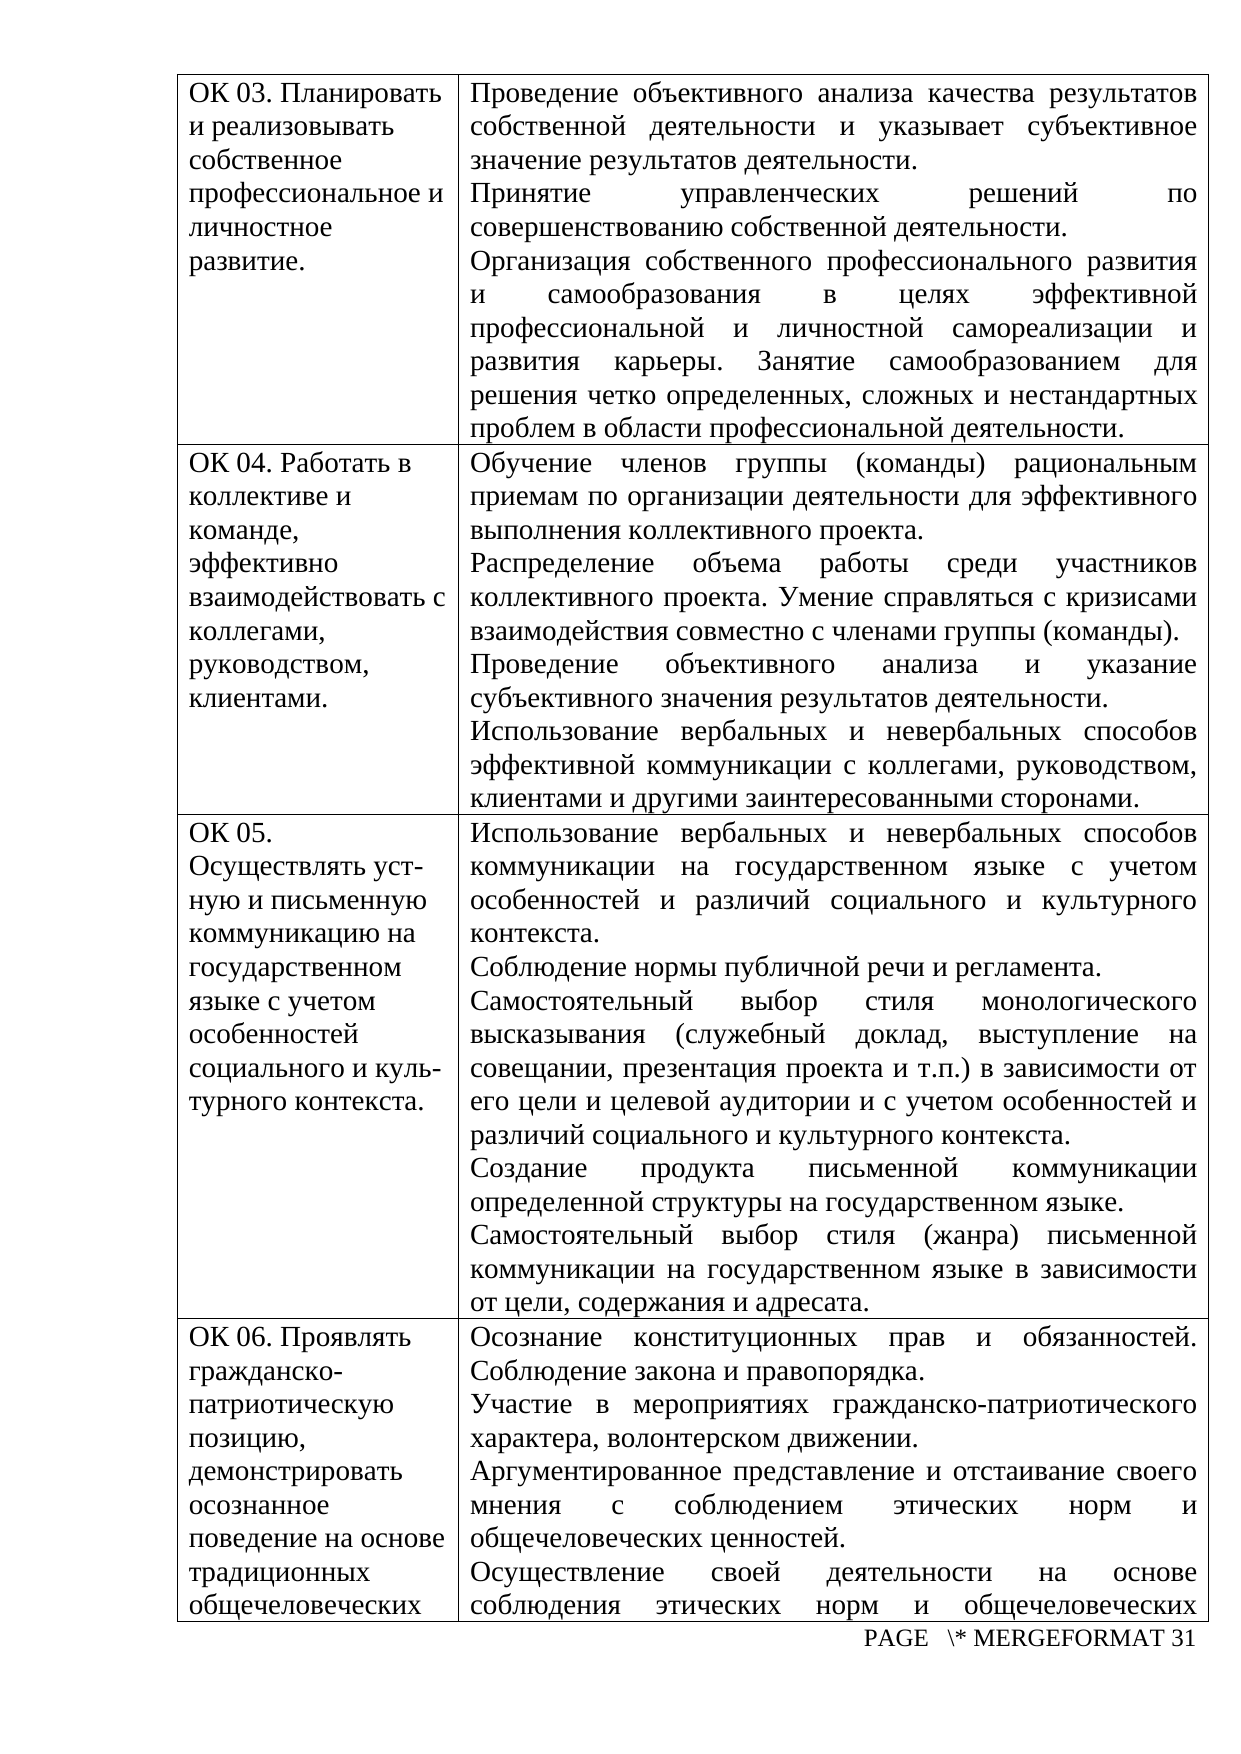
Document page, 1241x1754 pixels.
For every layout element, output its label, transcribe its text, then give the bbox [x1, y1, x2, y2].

table_cell ОК 04. Работать в коллективе и команде, эффективно взаимодействовать с коллегами, руководством, клиентами. [178, 445, 458, 814]
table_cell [178, 1319, 458, 1621]
table_cell ОК 03. Планировать и реализовывать собственное профессиональное и личностное развитие. [178, 75, 458, 444]
table_cell Обучение членов группы (команды) рациональным приемам по организации деятельности для эффективного выполнения коллективного проекта. Распределение объема работы среди участников коллективного проекта. Умение справляться с кризисами взаимодействия совместно с членами группы (команды). Проведение объективного анализа и указание субъективного значения результатов деятельности. Использование вербальных и невербальных способов эффективной коммуникации с коллегами, руководством, клиентами и другими заинтересованными сторонами. [459, 445, 1208, 814]
table_cell Проведение объективного анализа качества результатов собственной деятельности и указывает субъективное значение результатов деятельности. Принятие управленческих решений по совершенствованию собственной деятельности. Организация собственного профессионального развития и самообразования в целях эффективной профессиональной и личностной самореализации и развития карьеры. Занятие самообразованием для решения четко определенных, сложных и нестандартных проблем в области профессиональной деятельности. [459, 75, 1208, 444]
table_cell ОК 05. Осуществлять устную и письменную коммуникацию на государственном языке с учетом особенностей социального и культурного контекста. [178, 815, 458, 1318]
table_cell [459, 1319, 1208, 1621]
table_cell Использование вербальных и невербальных способов коммуникации на государственном языке с учетом особенностей и различий социального и культурного контекста. Соблюдение нормы публичной речи и регламента. Самостоятельный выбор стиля монологического высказывания (служебный доклад, выступление на совещании, презентация проекта и т.п.) в зависимости от его цели и целевой аудитории и с учетом особенностей и различий социального и культурного контекста. Создание продукта письменной коммуникации определенной структуры на государственном языке. Самостоятельный выбор стиля (жанра) письменной коммуникации на государственном языке в зависимости от цели, содержания и адресата. [459, 815, 1208, 1318]
